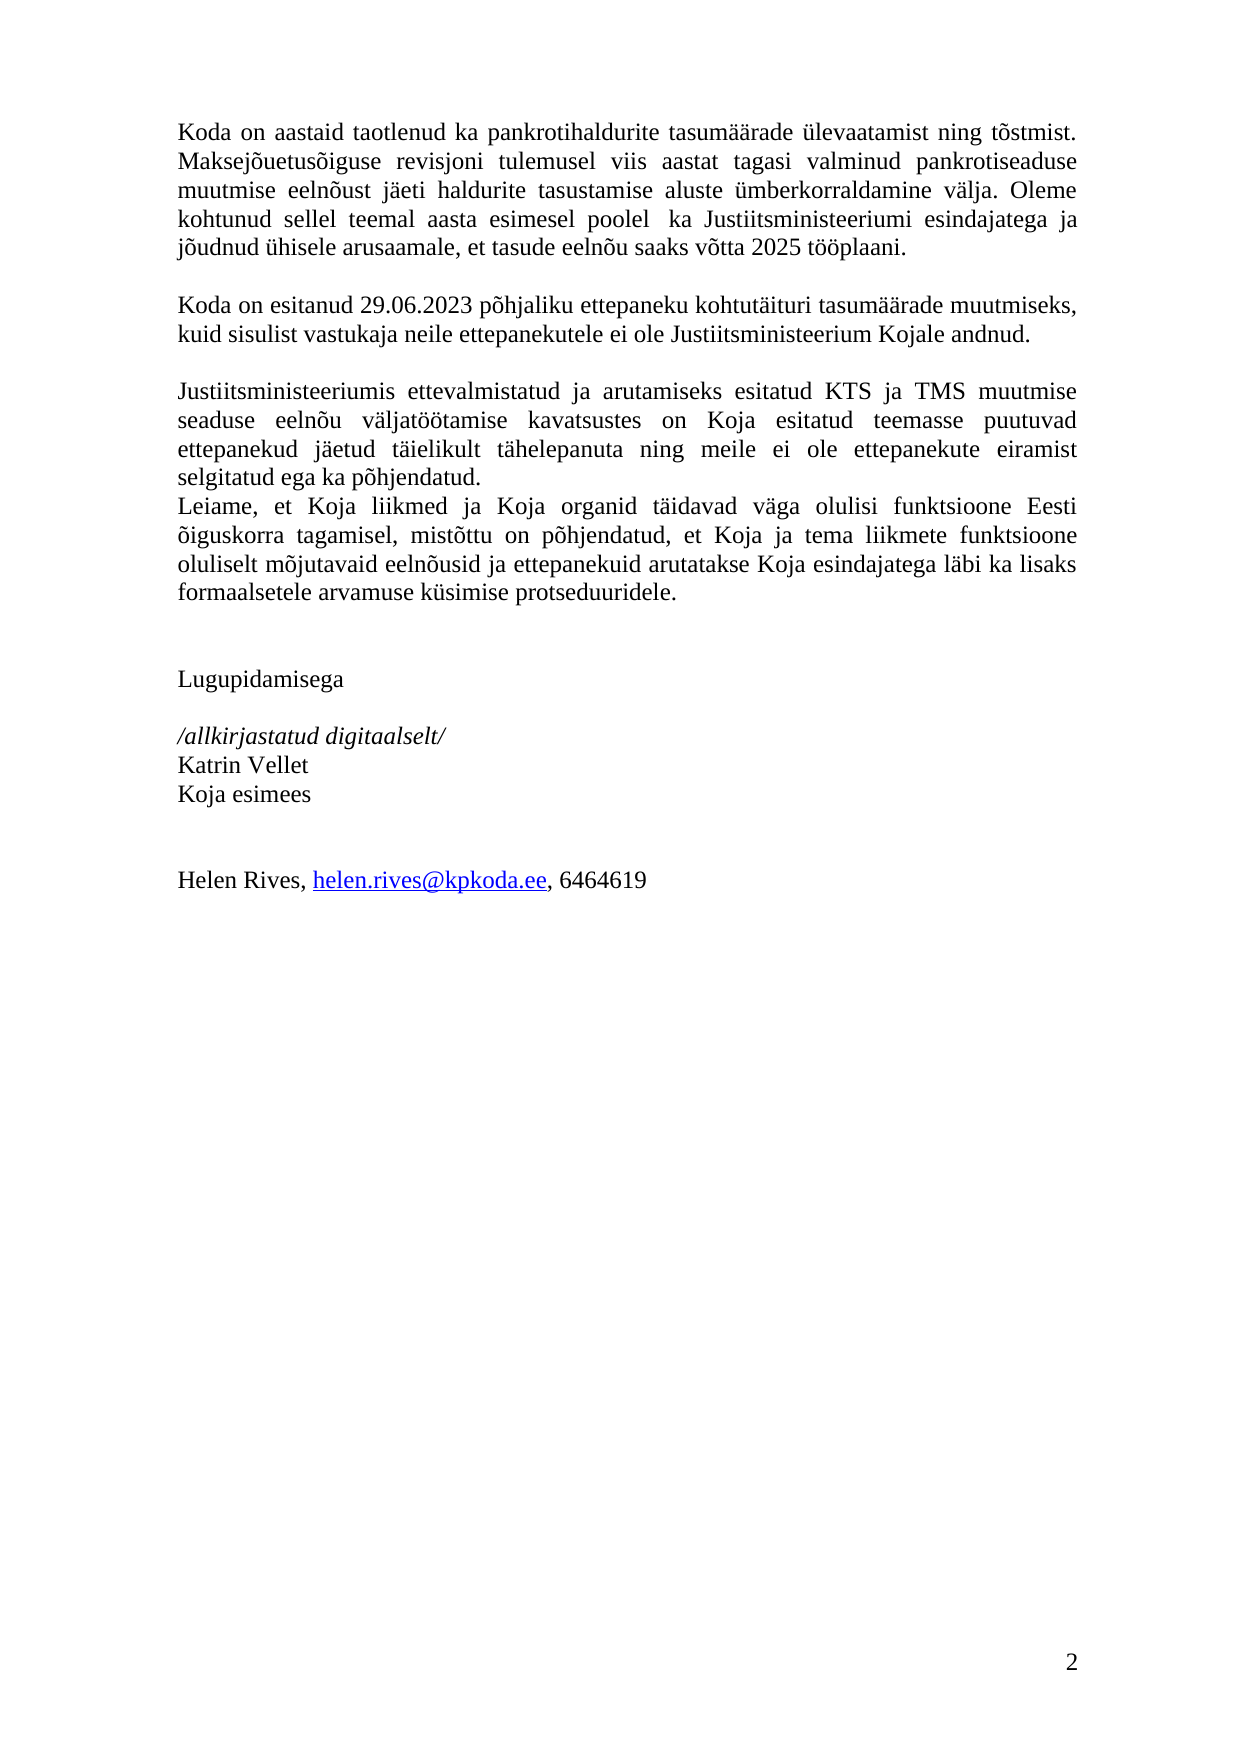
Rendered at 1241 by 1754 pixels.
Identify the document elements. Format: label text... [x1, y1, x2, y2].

text Helen Rives, helen.rives@kpkoda.ee, 6464619 [177, 865, 1078, 894]
text Lugupidamisega [177, 664, 1078, 692]
text Justiitsministeeriumis ettevalmistatud ja arutamiseks esitatud KTS ja TMS muutmise seaduse eelnõu väljatöötamise kavatsustes on Koja esitatud teemasse puutuvad ettepanekud jäetud täielikult tähelepanuta ning meile ei ole ettepanekute eiramist selgitatud ega ka põhjendatud. [177, 376, 1078, 491]
text /allkirjastatud digitaalselt/ [177, 721, 1078, 750]
text Koda on esitanud 29.06.2023 põhjaliku ettepaneku kohtutäituri tasumäärade muutmiseks, kuid sisulist vastukaja neile ettepanekutele ei ole Justiitsministeerium Kojale andnud. [177, 290, 1078, 347]
text Leiame, et Koja liikmed ja Koja organid täidavad väga olulisi funktsioone Eesti õiguskorra tagamisel, mistõttu on põhjendatud, et Koja ja tema liikmete funktsioone oluliselt mõjutavaid eelnõusid ja ettepanekuid arutatakse Koja esindajatega läbi ka lisaks formaalsetele arvamuse küsimise protseduuridele. [177, 491, 1078, 606]
text Koja esimees [177, 779, 1078, 807]
text Koda on aastaid taotlenud ka pankrotihaldurite tasumäärade ülevaatamist ning tõstmist. Maksejõuetusõiguse revisjoni tulemusel viis aastat tagasi valminud pankrotiseaduse muutmise eelnõust jäeti haldurite tasustamise aluste ümberkorraldamine välja. Oleme kohtunud sellel teemal aasta esimesel poolel ka Justiitsministeeriumi esindajatega ja jõudnud ühisele arusaamale, et tasude eelnõu saaks võtta 2025 tööplaani. [177, 117, 1078, 261]
text Katrin Vellet [177, 750, 1078, 779]
